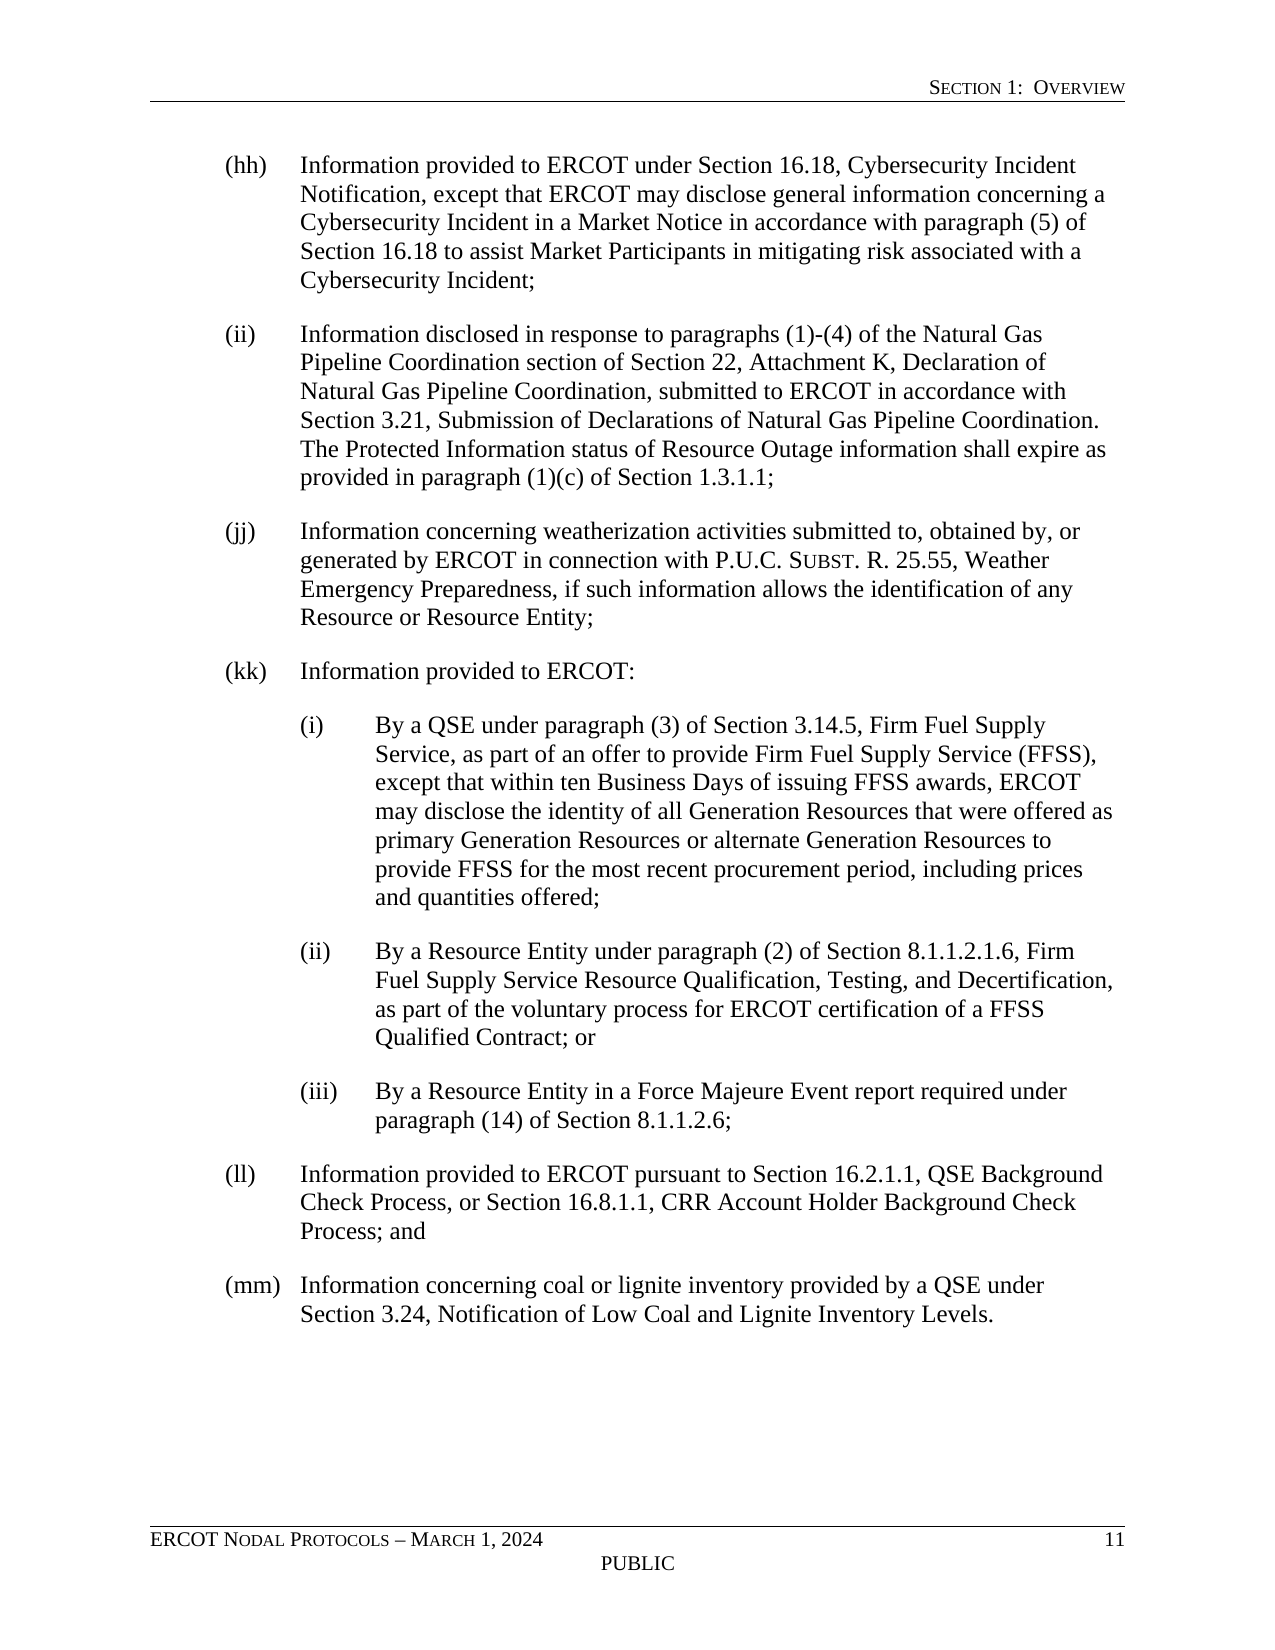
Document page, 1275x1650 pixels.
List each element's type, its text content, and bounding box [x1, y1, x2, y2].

text (i) By a QSE under paragraph (3) of Section 3.14.5, Firm Fuel Supply Service, as part of an offer to provide Firm Fuel Supply Service (FFSS), except that within ten Business Days of issuing FFSS awards, ERCOT may disclose the identity of all Generation Resources that were offered as primary Generation Resources or alternate Generation Resources to provide FFSS for the most recent procurement period, including prices and quantities offered; [300, 710, 1125, 911]
text (ll) Information provided to ERCOT pursuant to Section 16.2.1.1, QSE Background Check Process, or Section 16.8.1.1, CRR Account Holder Background Check Process; and [225, 1159, 1125, 1245]
list (ii) Information disclosed in response to paragraphs (1)-(4) of the Natural Gas Pipeline Coordination section of Section 22, Attachment K, Declaration of Natural Gas Pipeline Coordination, submitted to ERCOT in accordance with Section 3.21, Submission of Declarations of Natural Gas Pipeline Coordination. The Protected Information status of Resource Outage information shall expire as provided in paragraph (1)(c) of Section 1.3.1.1; [225, 319, 1125, 491]
list (hh) Information provided to ERCOT under Section 16.18, Cybersecurity Incident Notification, except that ERCOT may disclose general information concerning a Cybersecurity Incident in a Market Notice in accordance with paragraph (5) of Section 16.18 to assist Market Participants in mitigating risk associated with a Cybersecurity Incident; [225, 150, 1125, 294]
text (iii) By a Resource Entity in a Force Majeure Event report required under paragraph (14) of Section 8.1.1.2.6; [300, 1076, 1125, 1134]
text (jj) Information concerning weatherization activities submitted to, obtained by, or generated by ERCOT in connection with P.U.C. Subst. R. 25.55, Weather Emergency Preparedness, if such information allows the identification of any Resource or Resource Entity; [225, 516, 1125, 631]
text (mm) Information concerning coal or lignite inventory provided by a QSE under Section 3.24, Notification of Low Coal and Lignite Inventory Levels. [225, 1270, 1125, 1327]
text (kk) Information provided to ERCOT: [225, 656, 1125, 685]
text (ii) By a Resource Entity under paragraph (2) of Section 8.1.1.2.1.6, Firm Fuel Supply Service Resource Qualification, Testing, and Decertification, as part of the voluntary process for ERCOT certification of a FFSS Qualified Contract; or [300, 936, 1125, 1051]
